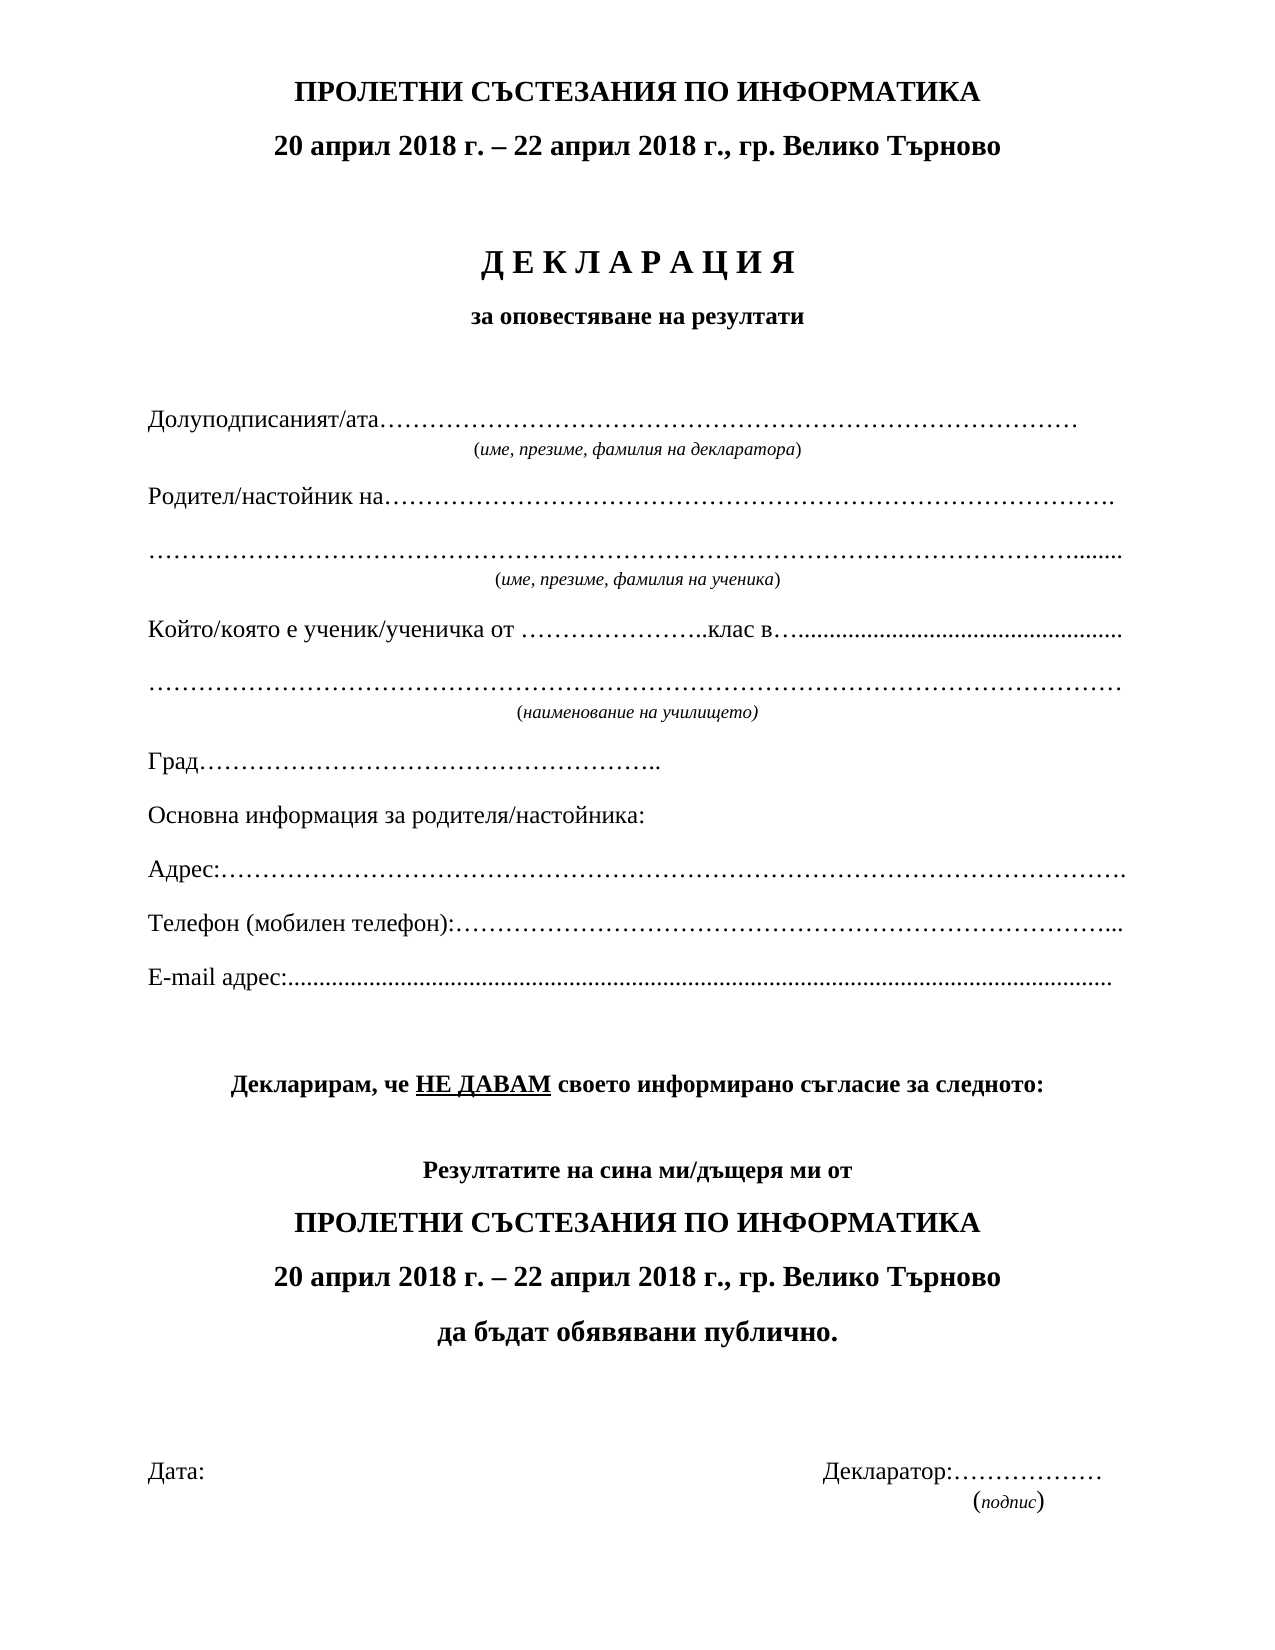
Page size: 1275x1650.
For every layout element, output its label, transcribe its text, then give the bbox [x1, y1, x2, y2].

text Резултатите на сина ми/дъщеря ми от [148, 1155, 1127, 1184]
text 20 април 2018 г. – 22 април 2018 г., гр. Велико Търново [148, 128, 1127, 162]
text Д Е К Л А Р А Ц И Я [148, 242, 1127, 280]
text E-mail адрес:.................................................................................................................................... [148, 962, 1127, 990]
text 20 април 2018 г. – 22 април 2018 г., гр. Велико Търново [148, 1259, 1127, 1293]
text Телефон (мобилен телефон):……………………………………………………………………... [148, 908, 1127, 936]
text (име, презиме, фамилия на ученика) [148, 568, 1127, 589]
text ……………………………………………………………………………………………………… [148, 667, 1127, 696]
text (подпис) [898, 1485, 1127, 1513]
text Основна информация за родителя/настойника: [148, 800, 1127, 829]
text Родител/настойник на……………………………………………………………………………. [148, 481, 1127, 510]
text да бъдат обявявани публично. [148, 1314, 1127, 1347]
text Град……………………………………………….. [148, 746, 1127, 775]
text …………………………………………………………………………………………………........ [148, 535, 1127, 564]
text (име, презиме, фамилия на декларатора) [148, 438, 1127, 459]
text Долуподписаният/ата………………………………………………………………………… [148, 404, 1127, 433]
text Адрес:………………………………………………………………………………………………. [148, 854, 1127, 883]
text ПРОЛЕТНИ СЪСТЕЗАНИЯ ПО ИНФОРМАТИКА [148, 74, 1127, 107]
text ПРОЛЕТНИ СЪСТЕЗАНИЯ ПО ИНФОРМАТИКА [148, 1205, 1127, 1238]
text за оповестяване на резултати [148, 301, 1127, 330]
text (наименование на училището) [148, 701, 1127, 722]
text Който/която е ученик/ученичка от …………………..клас в….................................................... [148, 614, 1127, 642]
text Дата: Декларатор:……………… [148, 1456, 1127, 1485]
text Декларирам, че НЕ ДАВАМ своето информирано съгласие за следното: [148, 1069, 1127, 1098]
